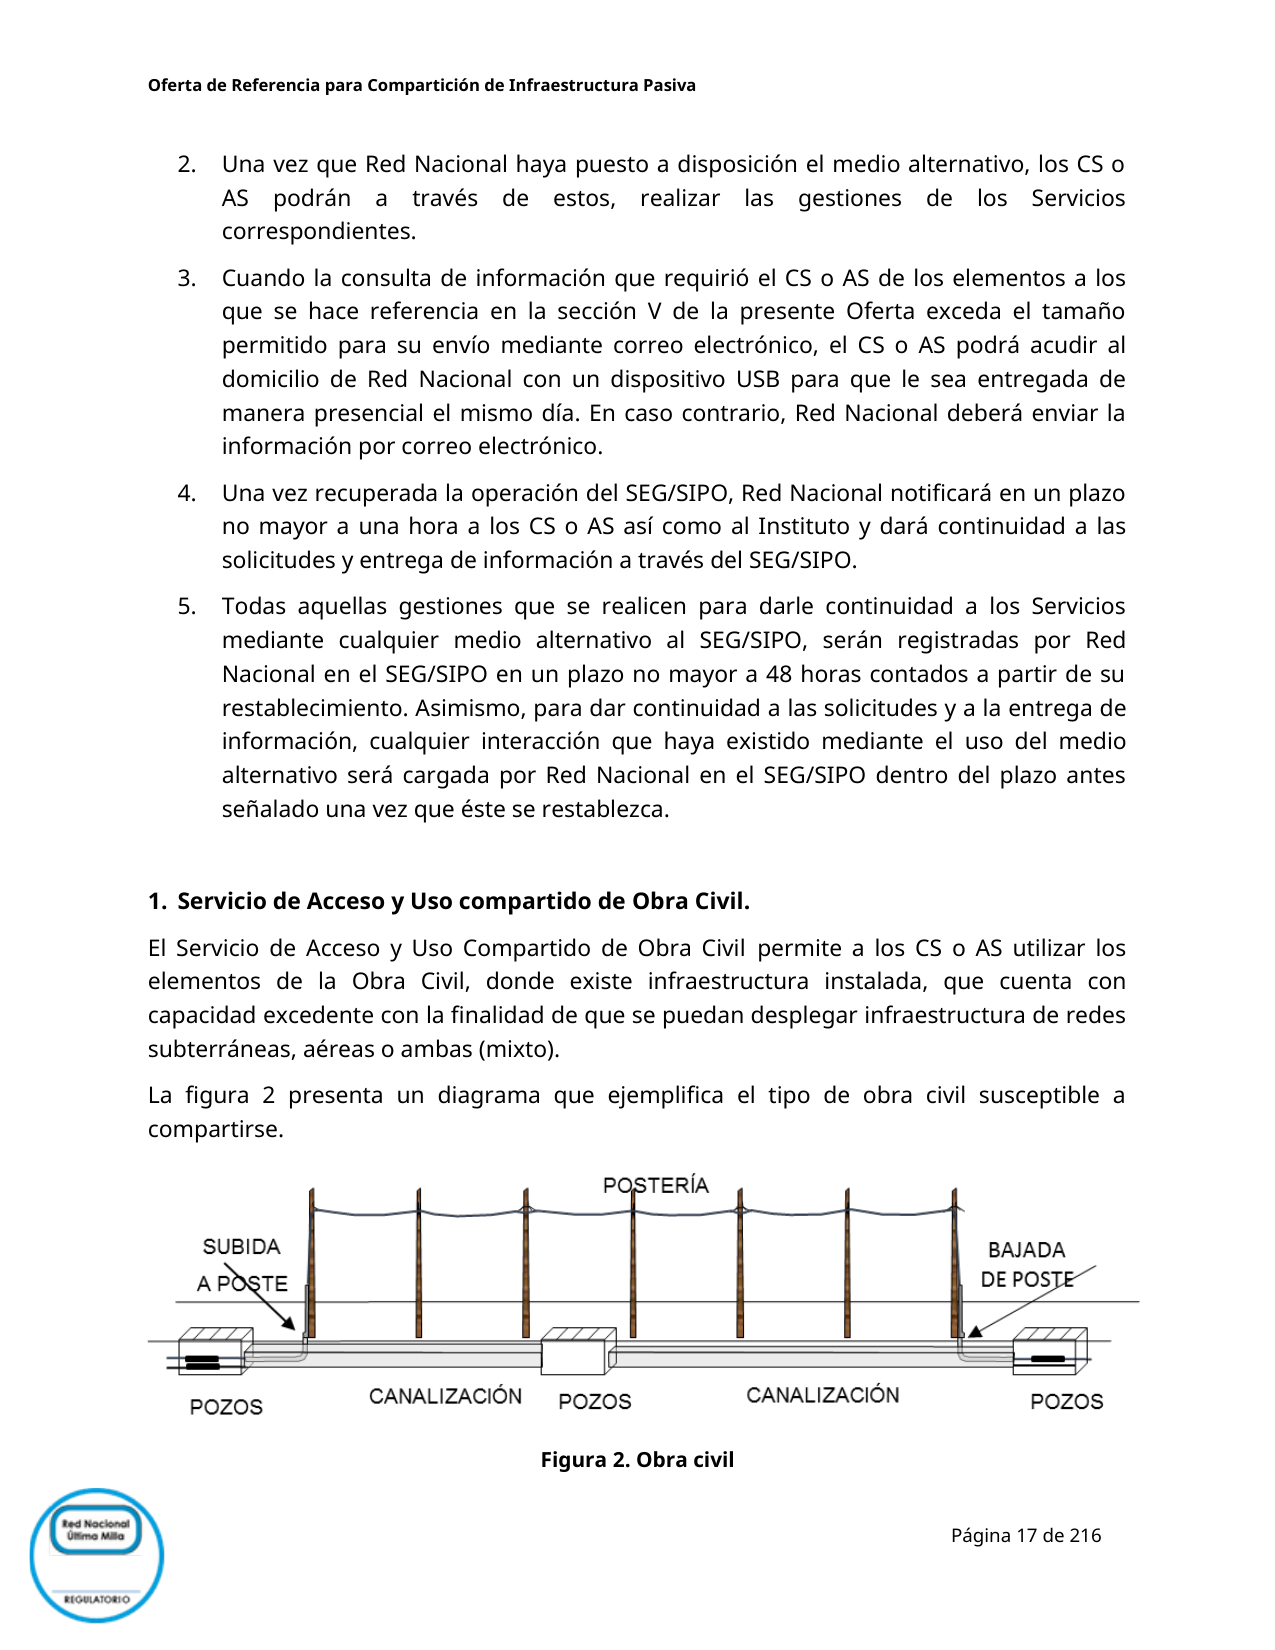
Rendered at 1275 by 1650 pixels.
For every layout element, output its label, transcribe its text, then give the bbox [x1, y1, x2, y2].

text 4. Una vez recuperada la operación del SEG/SIPO, Red Nacional notificará en un plazo no mayor a una hora a los CS o AS así como al Instituto y dará continuidad a las solicitudes y entrega de información a través del SEG/SIPO. [177, 476, 1127, 575]
picture [147, 1158, 1140, 1431]
text 3. Cuando la consulta de información que requirió el CS o AS de los elementos a los que se hace referencia en la sección V de la presente Oferta exceda el tamaño permitido para su envío mediante correo electrónico, el CS o AS podrá acudir al domicilio de Red Nacional con un dispositivo USB para que le sea entregada de manera presencial el mismo día. En caso contrario, Red Nacional deberá enviar la información por correo electrónico. [177, 261, 1127, 461]
text El Servicio de Acceso y Uso Compartido de Obra Civil permite a los CS o AS utilizar los elementos de la Obra Civil, donde existe infraestructura instalada, que cuenta con capacidad excedente con la finalidad de que se puedan desplegar infraestructura de redes subterráneas, aéreas o ambas (mixto). [148, 931, 1127, 1064]
text 5. Todas aquellas gestiones que se realicen para darle continuidad a los Servicios mediante cualquier medio alternativo al SEG/SIPO, serán registradas por Red Nacional en el SEG/SIPO en un plazo no mayor a 48 horas contados a partir de su restablecimiento. Asimismo, para dar continuidad a las solicitudes y a la entrega de información, cualquier interacción que haya existido mediante el uso del medio alternativo será cargada por Red Nacional en el SEG/SIPO dentro del plazo antes señalado una vez que éste se restablezca. [177, 590, 1127, 824]
text 2. Una vez que Red Nacional haya puesto a disposición el medio alternativo, los CS o AS podrán a través de estos, realizar las gestiones de los Servicios correspondientes. [177, 148, 1127, 246]
subtitle 1. Servicio de Acceso y Uso compartido de Obra Civil. [148, 885, 1127, 916]
text La figura 2 presenta un diagrama que ejemplifica el tipo de obra civil susceptible a compartirse. [148, 1079, 1127, 1144]
picture [29, 1488, 93, 1551]
picture [34, 1493, 159, 1618]
text Figura 2. Obra civil [148, 1446, 1127, 1474]
picture [29, 1488, 166, 1625]
